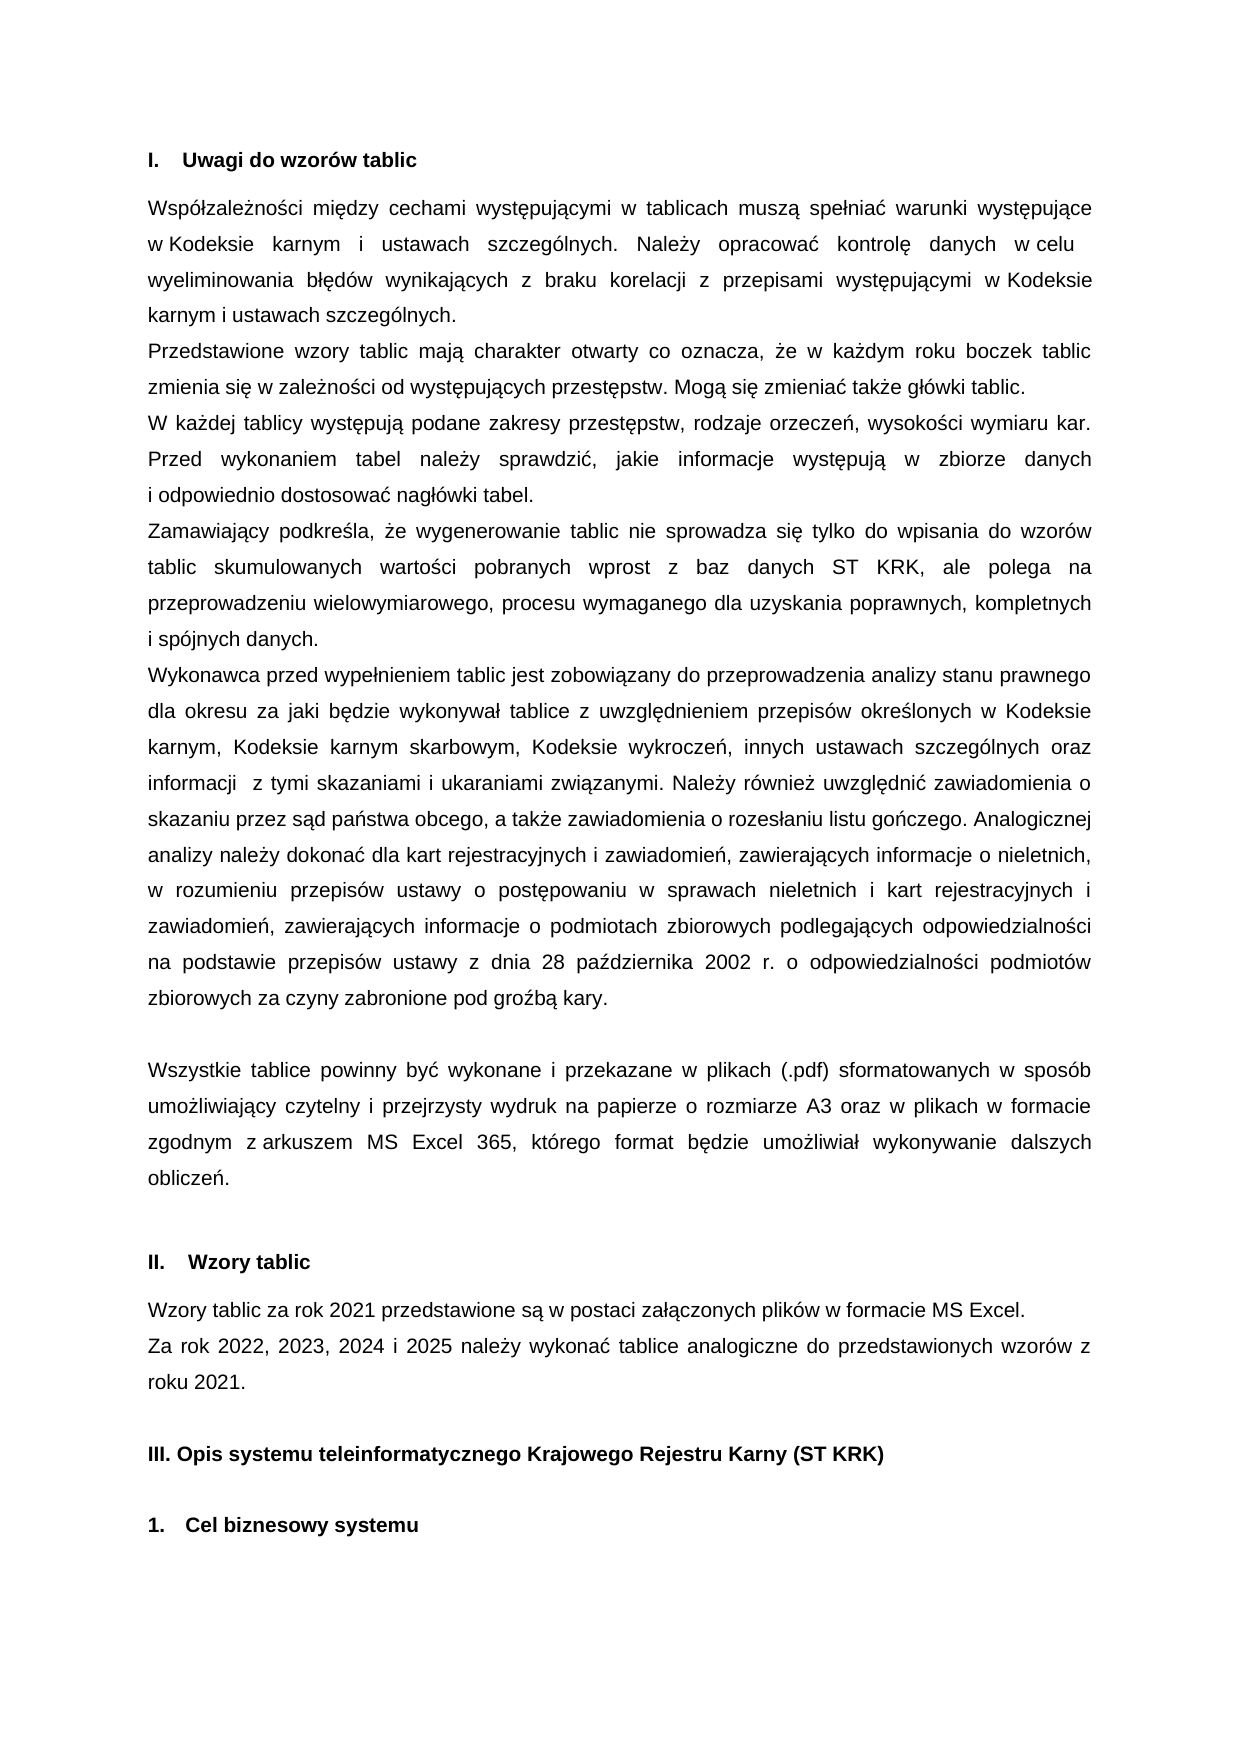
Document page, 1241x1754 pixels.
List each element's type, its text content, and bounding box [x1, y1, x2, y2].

text Zamawiający podkreśla, że wygenerowanie tablic nie sprowadza się tylko do wpisania do wzorów tablic skumulowanych wartości pobranych wprost z baz danych ST KRK, ale polega na przeprowadzeniu wielowymiarowego, procesu wymaganego dla uzyskania poprawnych, kompletnych i spójnych danych. [148, 519, 1093, 651]
list Cel biznesowy systemu [148, 1513, 1093, 1537]
text Za rok 2022, 2023, 2024 i 2025 należy wykonać tablice analogiczne do przedstawionych wzorów z roku 2021. [148, 1333, 1093, 1393]
text Wzory tablic za rok 2021 przedstawione są w postaci załączonych plików w formacie MS Excel. [148, 1298, 1093, 1322]
text II. Wzory tablic [148, 1250, 1093, 1274]
text I. Uwagi do wzorów tablic [148, 148, 1093, 172]
text Wykonawca przed wypełnieniem tablic jest zobowiązany do przeprowadzenia analizy stanu prawnego dla okresu za jaki będzie wykonywał tablice z uwzględnieniem przepisów określonych w Kodeksie karnym, Kodeksie karnym skarbowym, Kodeksie wykroczeń, innych ustawach szczególnych oraz informacji z tymi skazaniami i ukaraniami związanymi. Należy również uwzględnić zawiadomienia o skazaniu przez sąd państwa obcego, a także zawiadomienia o rozesłaniu listu gończego. Analogicznej analizy należy dokonać dla kart rejestracyjnych i zawiadomień, zawierających informacje o nieletnich, w rozumieniu przepisów ustawy o postępowaniu w sprawach nieletnich i kart rejestracyjnych i zawiadomień, zawierających informacje o podmiotach zbiorowych podlegających odpowiedzialności na podstawie przepisów ustawy z dnia 28 października 2002 r. o odpowiedzialności podmiotów zbiorowych za czyny zabronione pod groźbą kary. [148, 663, 1093, 1010]
text W każdej tablicy występują podane zakresy przestępstw, rodzaje orzeczeń, wysokości wymiaru kar. Przed wykonaniem tabel należy sprawdzić, jakie informacje występują w zbiorze danych i odpowiednio dostosować nagłówki tabel. [148, 411, 1093, 507]
text III. Opis systemu teleinformatycznego Krajowego Rejestru Karny (ST KRK) [148, 1441, 1093, 1465]
text Współzależności między cechami występującymi w tablicach muszą spełniać warunki występujące w Kodeksie karnym i ustawach szczególnych. Należy opracować kontrolę danych w celu wyeliminowania błędów wynikających z braku korelacji z przepisami występującymi w Kodeksie karnym i ustawach szczególnych. [148, 196, 1093, 327]
text Wszystkie tablice powinny być wykonane i przekazane w plikach (.pdf) sformatowanych w sposób umożliwiający czytelny i przejrzysty wydruk na papierze o rozmiarze A3 oraz w plikach w formacie zgodnym z arkuszem MS Excel 365, którego format będzie umożliwiał wykonywanie dalszych obliczeń. [148, 1058, 1093, 1190]
text Przedstawione wzory tablic mają charakter otwarty co oznacza, że w każdym roku boczek tablic zmienia się w zależności od występujących przestępstw. Mogą się zmieniać także główki tablic. [148, 339, 1093, 399]
